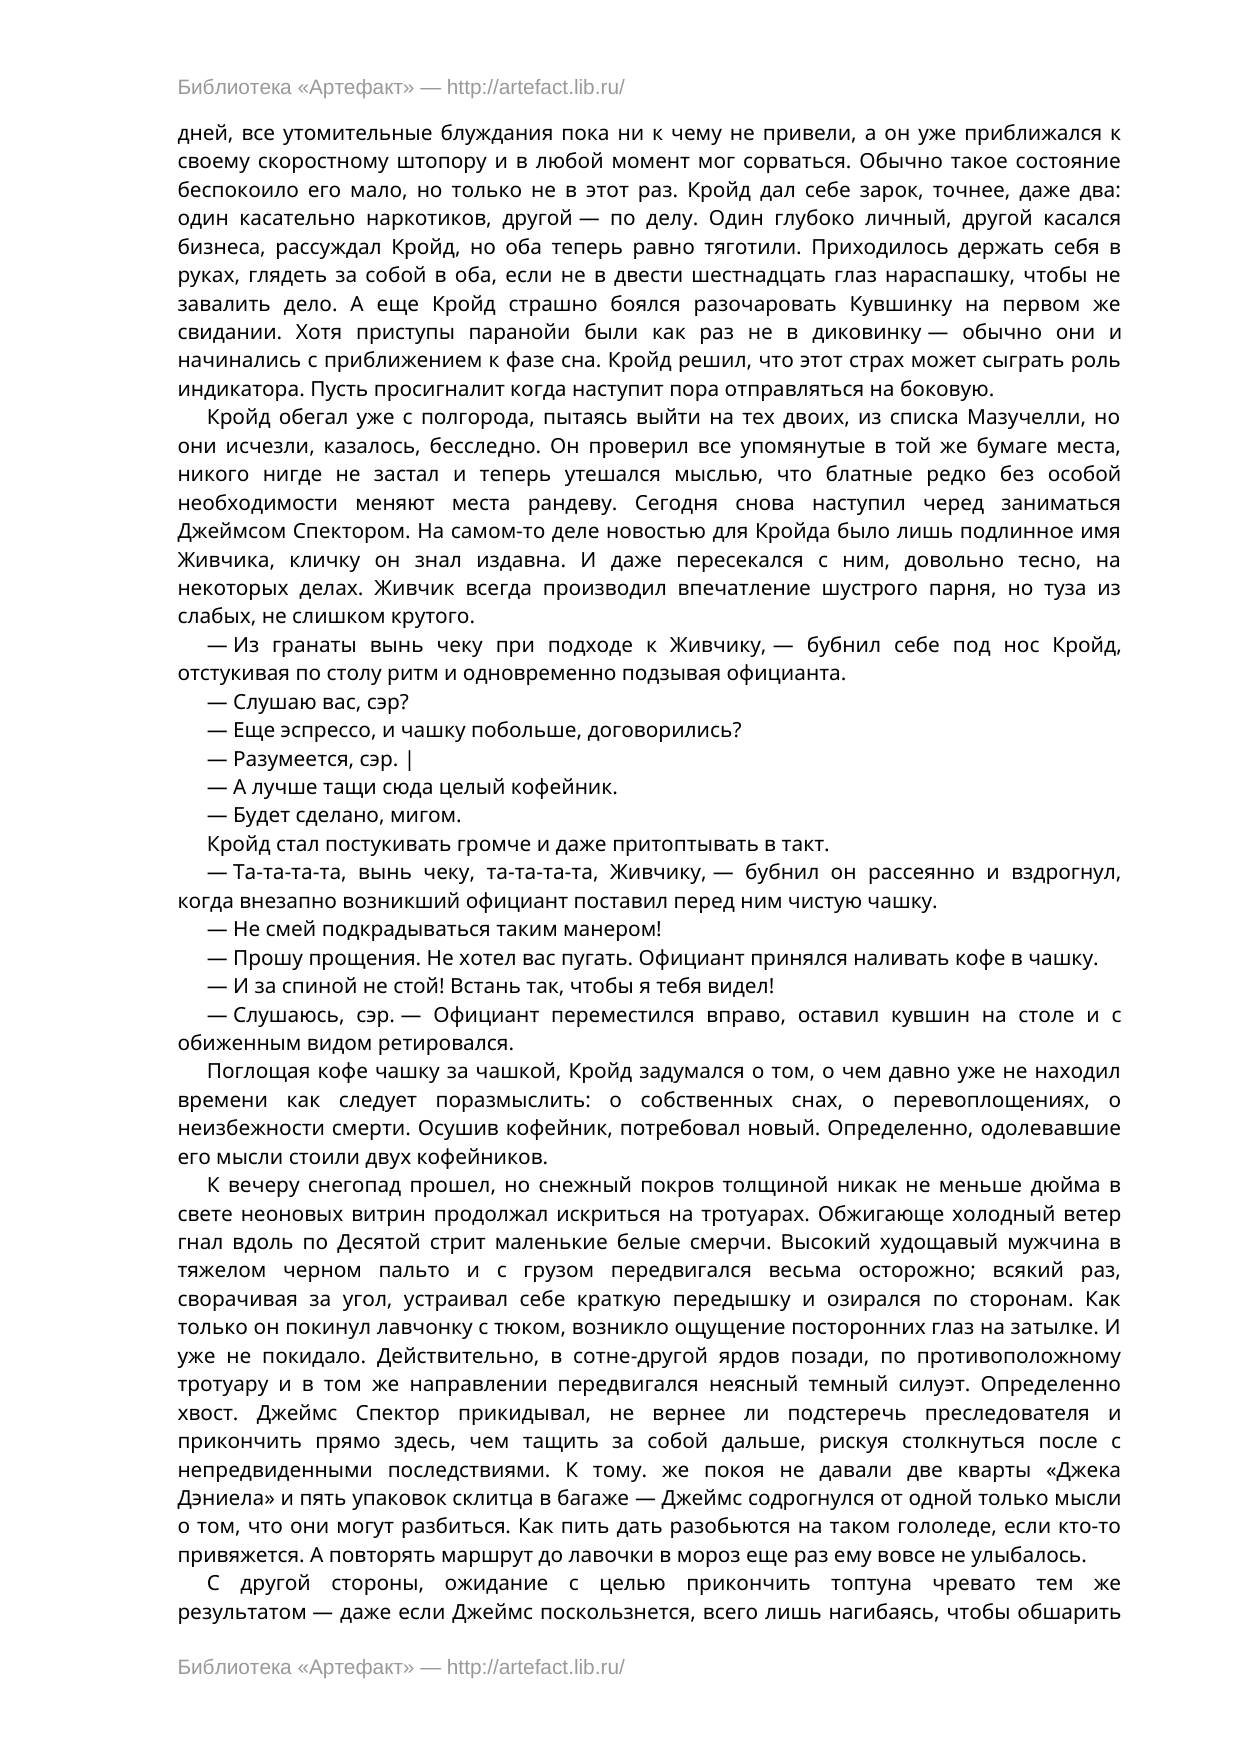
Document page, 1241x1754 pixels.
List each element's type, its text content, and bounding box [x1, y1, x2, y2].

text К вечеру снегопад прошел, но снежный покров толщиной никак не меньше дюйма в свете неоновых витрин продолжал искриться на тротуарах. Обжигающе холодный ветер гнал вдоль по Десятой стрит маленькие белые смерчи. Высокий худощавый мужчина в тяжелом черном пальто и с грузом передвигался весьма осторожно; всякий раз, сворачивая за угол, устраивал себе краткую передышку и озирался по сторонам. Как только он покинул лавчонку с тюком, возникло ощущение посторонних глаз на затылке. И уже не покидало. Действительно, в сотне-другой ярдов позади, по противоположному тротуару и в том же направлении передвигался неясный темный силуэт. Определенно хвост. Джеймс Спектор прикидывал, не вернее ли подстеречь преследователя и прикончить прямо здесь, чем тащить за собой дальше, рискуя столкнуться после с непредвиденными последствиями. К тому. же покоя не давали две кварты «Джека Дэниела» и пять упаковок склитца в багаже — Джеймс содрогнулся от одной только мысли о том, что они могут разбиться. Как пить дать разобьются на таком гололеде, если кто-то привяжется. А повторять маршрут до лавочки в мороз еще раз ему вовсе не улыбалось. [177, 1170, 1122, 1568]
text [177, 1568, 1122, 1625]
text Поглощая кофе чашку за чашкой, Кройд задумался о том, о чем давно уже не находил времени как следует поразмыслить: о собственных снах, о перевоплощениях, о неизбежности смерти. Осушив кофейник, потребовал новый. Определенно, одолевавшие его мысли стоили двух кофейников. [177, 1057, 1122, 1170]
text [177, 118, 1122, 402]
text — Та-та-та-та, вынь чеку, та-та-та-та, Живчику, — бубнил он рассеянно и вздрогнул, когда внезапно возникший официант поставил перед ним чистую чашку. [177, 857, 1122, 914]
text — Прошу прощения. Не хотел вас пугать. Официант принялся наливать кофе в чашку. [177, 943, 1122, 971]
text — Будет сделано, мигом. [177, 801, 1122, 829]
text Кройд стал постукивать громче и даже притоптывать в такт. [177, 829, 1122, 857]
text — А лучше тащи сюда целый кофейник. [177, 772, 1122, 801]
text — Слушаю вас, сэр? [177, 687, 1122, 715]
text Кройд обегал уже с полгорода, пытаясь выйти на тех двоих, из списка Мазучелли, но они исчезли, казалось, бесследно. Он проверил все упомянутые в той же бумаге места, никого нигде не застал и теперь утешался мыслью, что блатные редко без особой необходимости меняют места рандеву. Сегодня снова наступил черед заниматься Джеймсом Спектором. На самом-то деле новостью для Кройда было лишь подлинное имя Живчика, кличку он знал издавна. И даже пересекался с ним, довольно тесно, на некоторых делах. Живчик всегда производил впечатление шустрого парня, но туза из слабых, не слишком крутого. [177, 402, 1122, 630]
text — Не смей подкрадываться таким манером! [177, 914, 1122, 943]
text — Еще эспрессо, и чашку побольше, договорились? [177, 715, 1122, 744]
text — И за спиной не стой! Встань так, чтобы я тебя видел! [177, 971, 1122, 1000]
text — Разумеется, сэр. | [177, 744, 1122, 772]
text — Слушаюсь, сэр. — Официант переместился вправо, оставил кувшин на столе и с обиженным видом ретировался. [177, 1000, 1122, 1057]
text — Из гранаты вынь чеку при подходе к Живчику, — бубнил себе под нос Кройд, отстукивая по столу ритм и одновременно подзывая официанта. [177, 630, 1122, 687]
